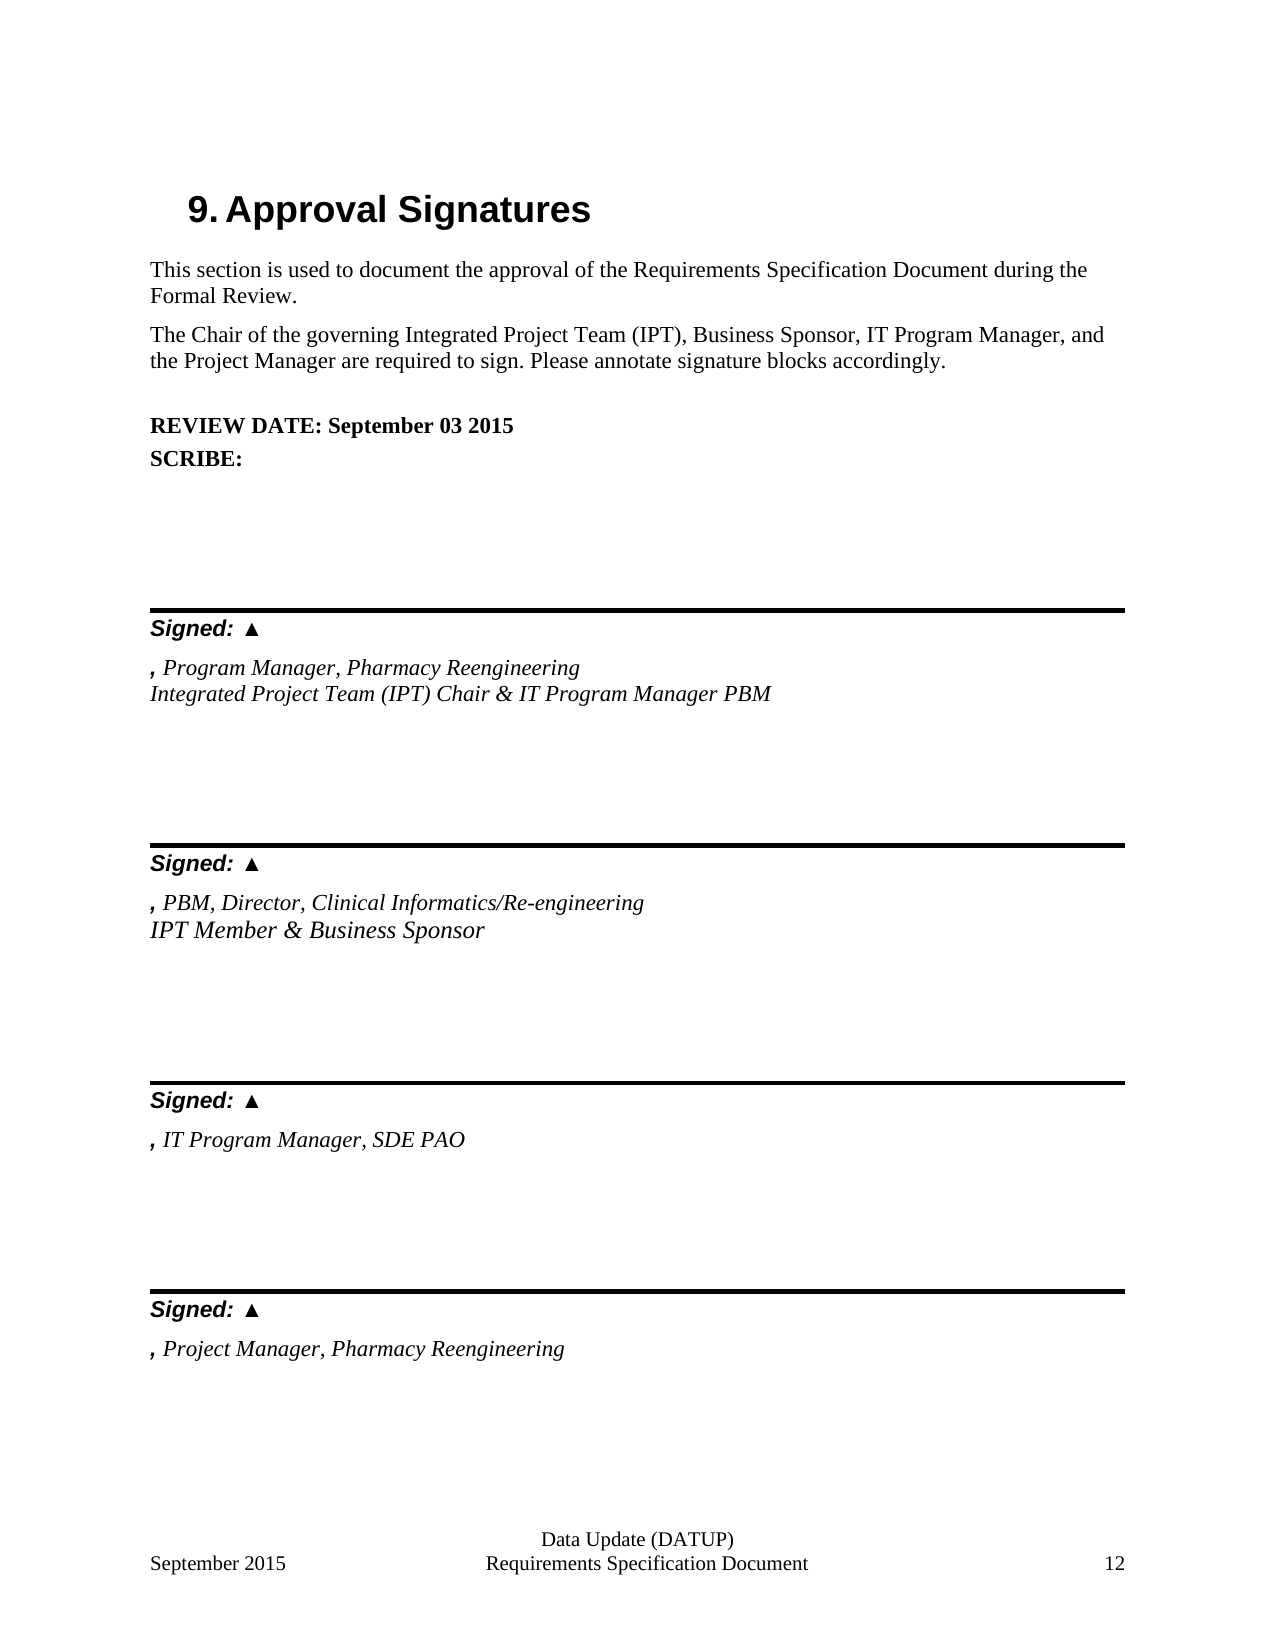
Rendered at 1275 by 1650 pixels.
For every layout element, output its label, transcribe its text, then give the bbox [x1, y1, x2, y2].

text , Program Manager, Pharmacy Reengineering [150, 654, 1125, 680]
text Signed: ▲ [150, 1085, 1125, 1114]
text Integrated Project Team (IPT) Chair & IT Program Manager PBM [150, 680, 1125, 706]
subtitle Approval Signatures [187, 187, 1125, 231]
text , IT Program Manager, SDE PAO [150, 1126, 1125, 1153]
subtitle The Chair of the governing Integrated Project Team (IPT), Business Sponsor, IT Program Manager, and the Project Manager are required to sign. Please annotate signature blocks accordingly. [150, 321, 1125, 373]
text Signed: ▲ [150, 1294, 1125, 1322]
text , PBM, Director, Clinical Informatics/Re-engineering IPT Member & Business Sponsor [150, 889, 1125, 944]
text , Project Manager, Pharmacy Reengineering [150, 1335, 1125, 1361]
text Signed: ▲ [150, 848, 1125, 876]
subtitle SCRIBE: [150, 445, 1125, 471]
text This section is used to document the approval of the Requirements Specification Document during the Formal Review. [150, 256, 1125, 308]
text Signed: ▲ [150, 613, 1125, 641]
subtitle REVIEW DATE: September 03 2015 [150, 412, 1125, 439]
